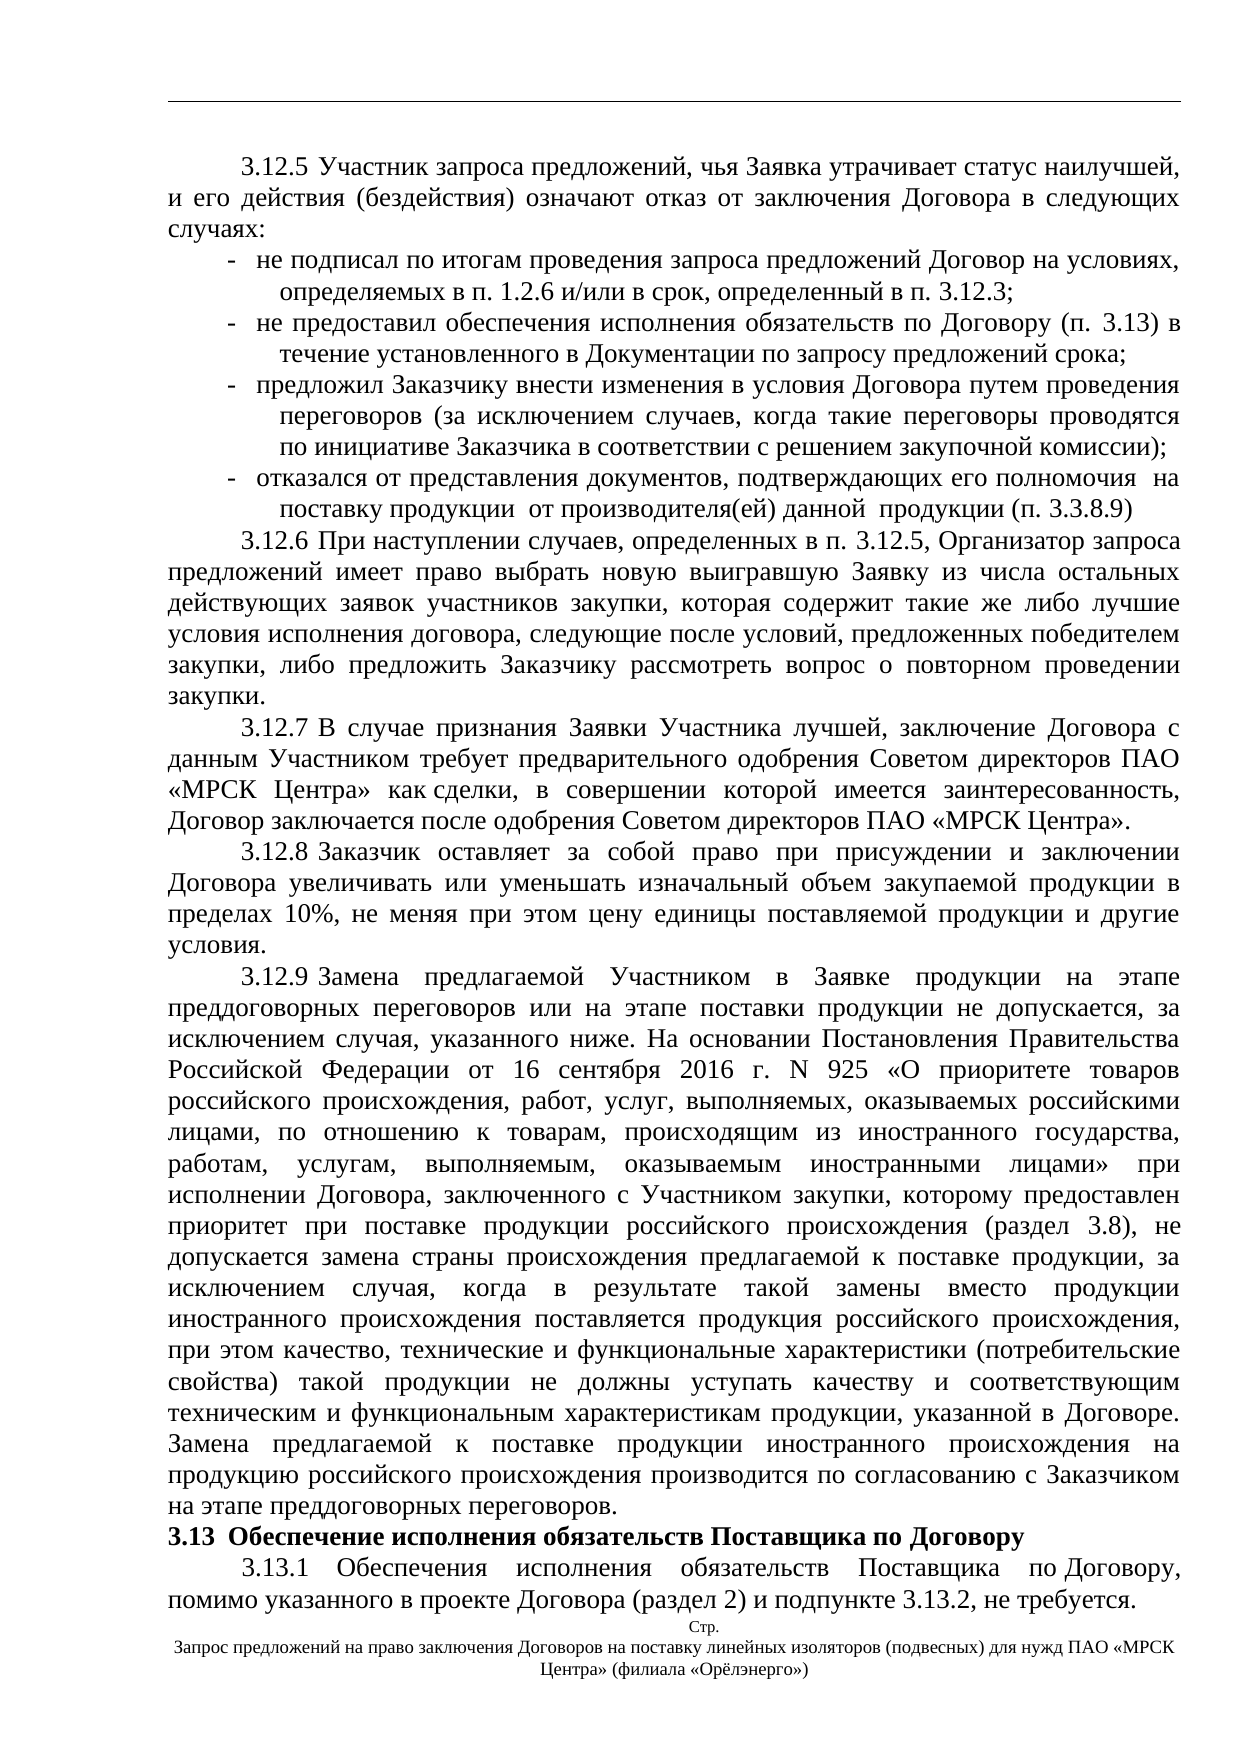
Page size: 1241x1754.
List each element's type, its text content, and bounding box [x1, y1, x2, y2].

list Заказчик оставляет за собой право при присуждении и заключении Договора увеличивать или уменьшать изначальный объем закупаемой продукции в пределах 10%, не меняя при этом цену единицы поставляемой продукции и другие условия. [168, 835, 1181, 960]
list отказался от представления документов, подтверждающих его полномочия на поставку продукции от производителя(ей) данной продукции (п. 3.3.8.9) [227, 461, 1181, 524]
list Обеспечения исполнения обязательств Поставщика по Договору, помимо указанного в проекте Договора (раздел 2) и подпункте 3.13.2, не требуется. [168, 1552, 1181, 1614]
list При наступлении случаев, определенных в п. 3.12.5, Организатор запроса предложений имеет право выбрать новую выигравшую Заявку из числа остальных действующих заявок участников закупки, которая содержит такие же либо лучшие условия исполнения договора, следующие после условий, предложенных победителем закупки, либо предложить Заказчику рассмотреть вопрос о повторном проведении закупки. [168, 524, 1181, 711]
list Замена предлагаемой Участником в Заявке продукции на этапе преддоговорных переговоров или на этапе поставки продукции не допускается, за исключением случая, указанного ниже. На основании Постановления Правительства Российской Федерации от 16 сентября 2016 г. N 925 «О приоритете товаров российского происхождения, работ, услуг, выполняемых, оказываемых российскими лицами, по отношению к товарам, происходящим из иностранного государства, работам, услугам, выполняемым, оказываемым иностранными лицами» при исполнении Договора, заключенного с Участником закупки, которому предоставлен приоритет при поставке продукции российского происхождения (раздел 3.8), не допускается замена страны происхождения предлагаемой к поставке продукции, за исключением случая, когда в результате такой замены вместо продукции иностранного происхождения поставляется продукция российского происхождения, при этом качество, технические и функциональные характеристики (потребительские свойства) такой продукции не должны уступать качеству и соответствующим техническим и функциональным характеристикам продукции, указанной в Договоре. Замена предлагаемой к поставке продукции иностранного происхождения на продукцию российского происхождения производится по согласованию с Заказчиком на этапе преддоговорных переговоров. [168, 960, 1181, 1520]
list Участник запроса предложений, чья Заявка утрачивает статус наилучшей, и его действия (бездействия) означают отказ от заключения Договора в следующих случаях: [168, 150, 1181, 243]
subtitle Обеспечение исполнения обязательств Поставщика по Договору [168, 1520, 1181, 1552]
list В случае признания Заявки Участника лучшей, заключение Договора с данным Участником требует предварительного одобрения Советом директоров ПАО «МРСК Центра» как сделки, в совершении которой имеется заинтересованность, Договор заключается после одобрения Советом директоров ПАО «МРСК Центра». [168, 711, 1181, 835]
list не предоставил обеспечения исполнения обязательств по Договору (п. 3.13) в течение установленного в Документации по запросу предложений срока; [227, 306, 1181, 368]
list не подписал по итогам проведения запроса предложений Договор на условиях, определяемых в п. 1.2.6 и/или в срок, определенный в п. 3.12.3; [227, 243, 1181, 306]
list предложил Заказчику внести изменения в условия Договора путем проведения переговоров (за исключением случаев, когда такие переговоры проводятся по инициативе Заказчика в соответствии с решением закупочной комиссии); [227, 368, 1181, 461]
